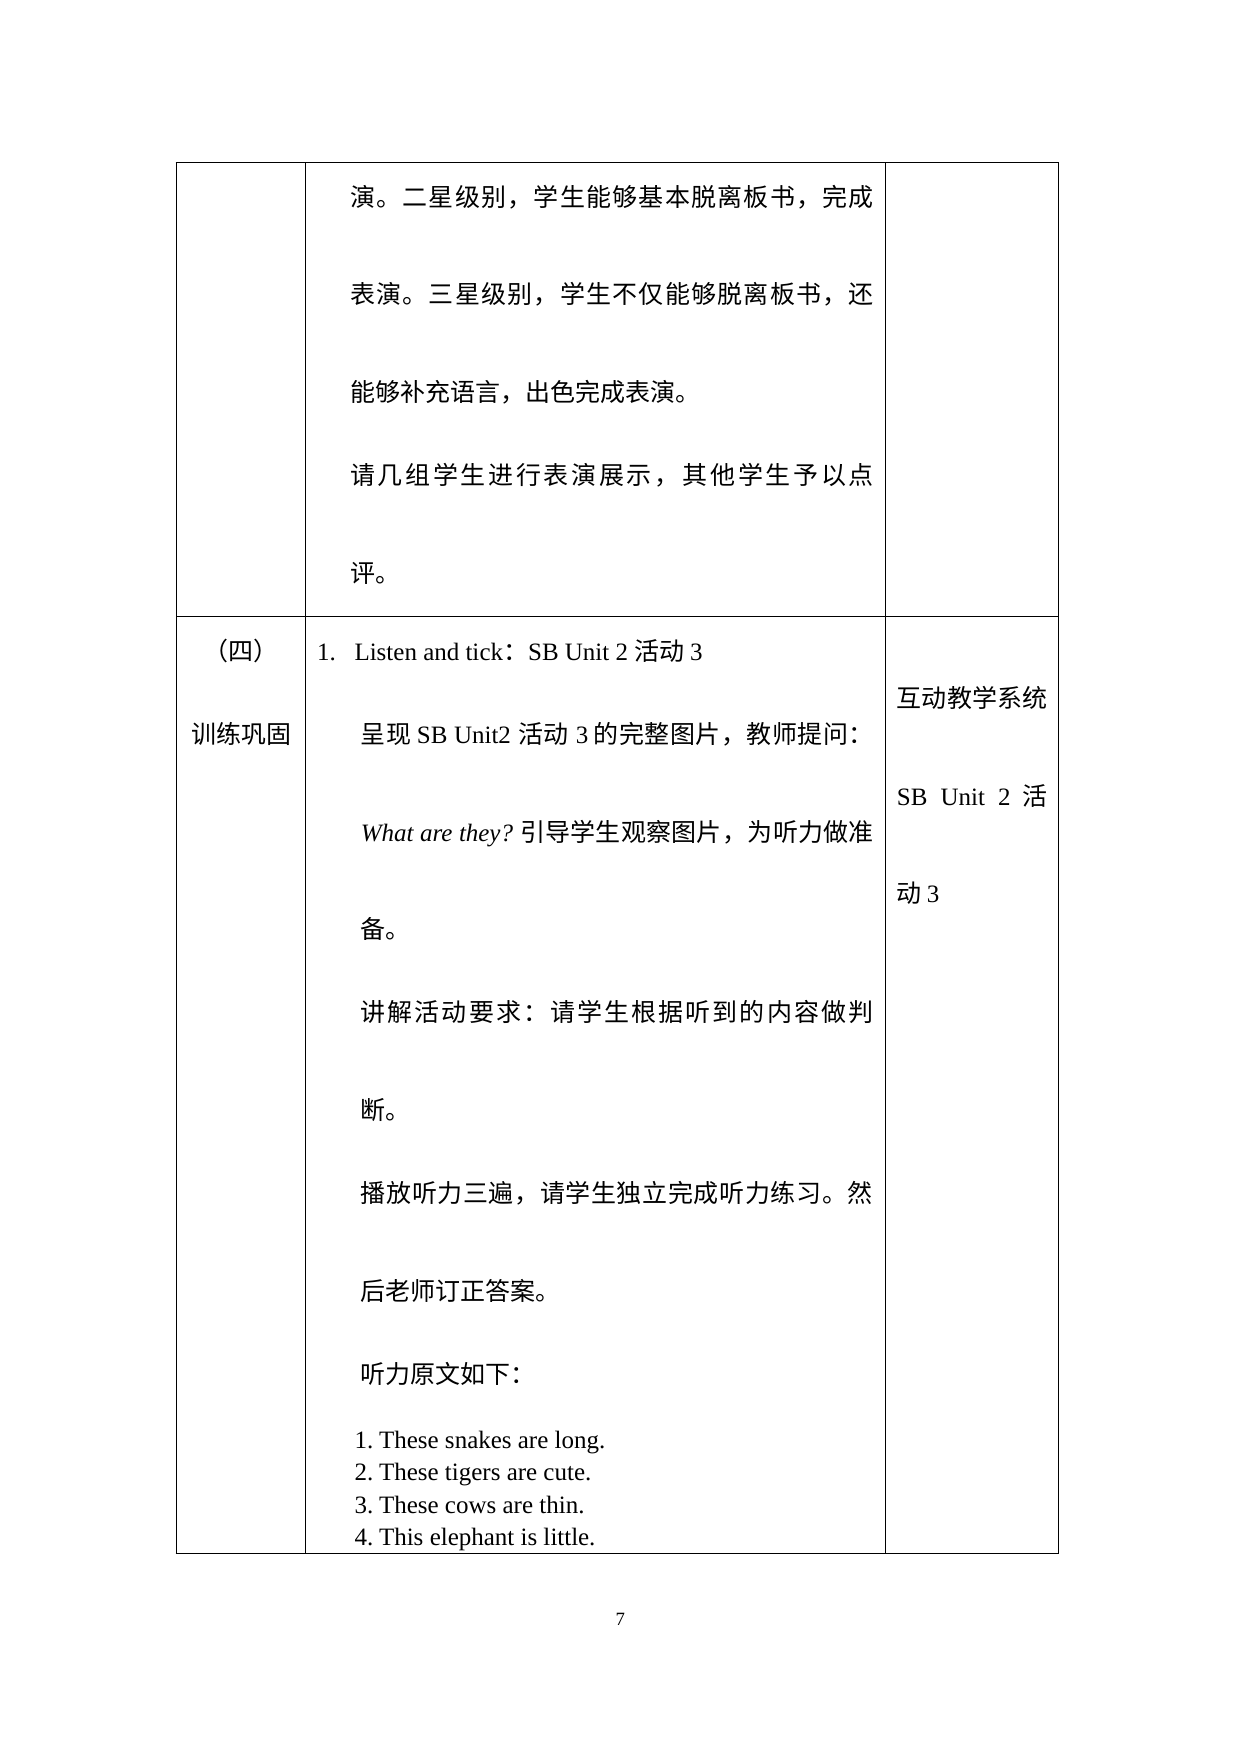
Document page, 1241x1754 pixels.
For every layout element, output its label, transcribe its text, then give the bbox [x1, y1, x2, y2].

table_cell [306, 163, 885, 616]
table_cell [886, 163, 1058, 616]
table_cell （四） 训练巩固 [177, 617, 305, 1553]
table_cell 互动教学系统SB Unit 2活动3 [886, 617, 1058, 1553]
table_cell Listen and tick：SB Unit 2 活动 3 呈现SB Unit2 活动 3的完整图片，教师提问：What are they? 引导学生观察图片，为听力做准备。 讲解活动要求：请学生根据听到的内容做判断。 播放听力三遍，请学生独立完成听力练习。然后老师订正答案。 听力原文如下： 1. These snakes are long. 2. These tigers are cute. 3. These cows are thin. 4. This elephant is little. [306, 617, 885, 1553]
